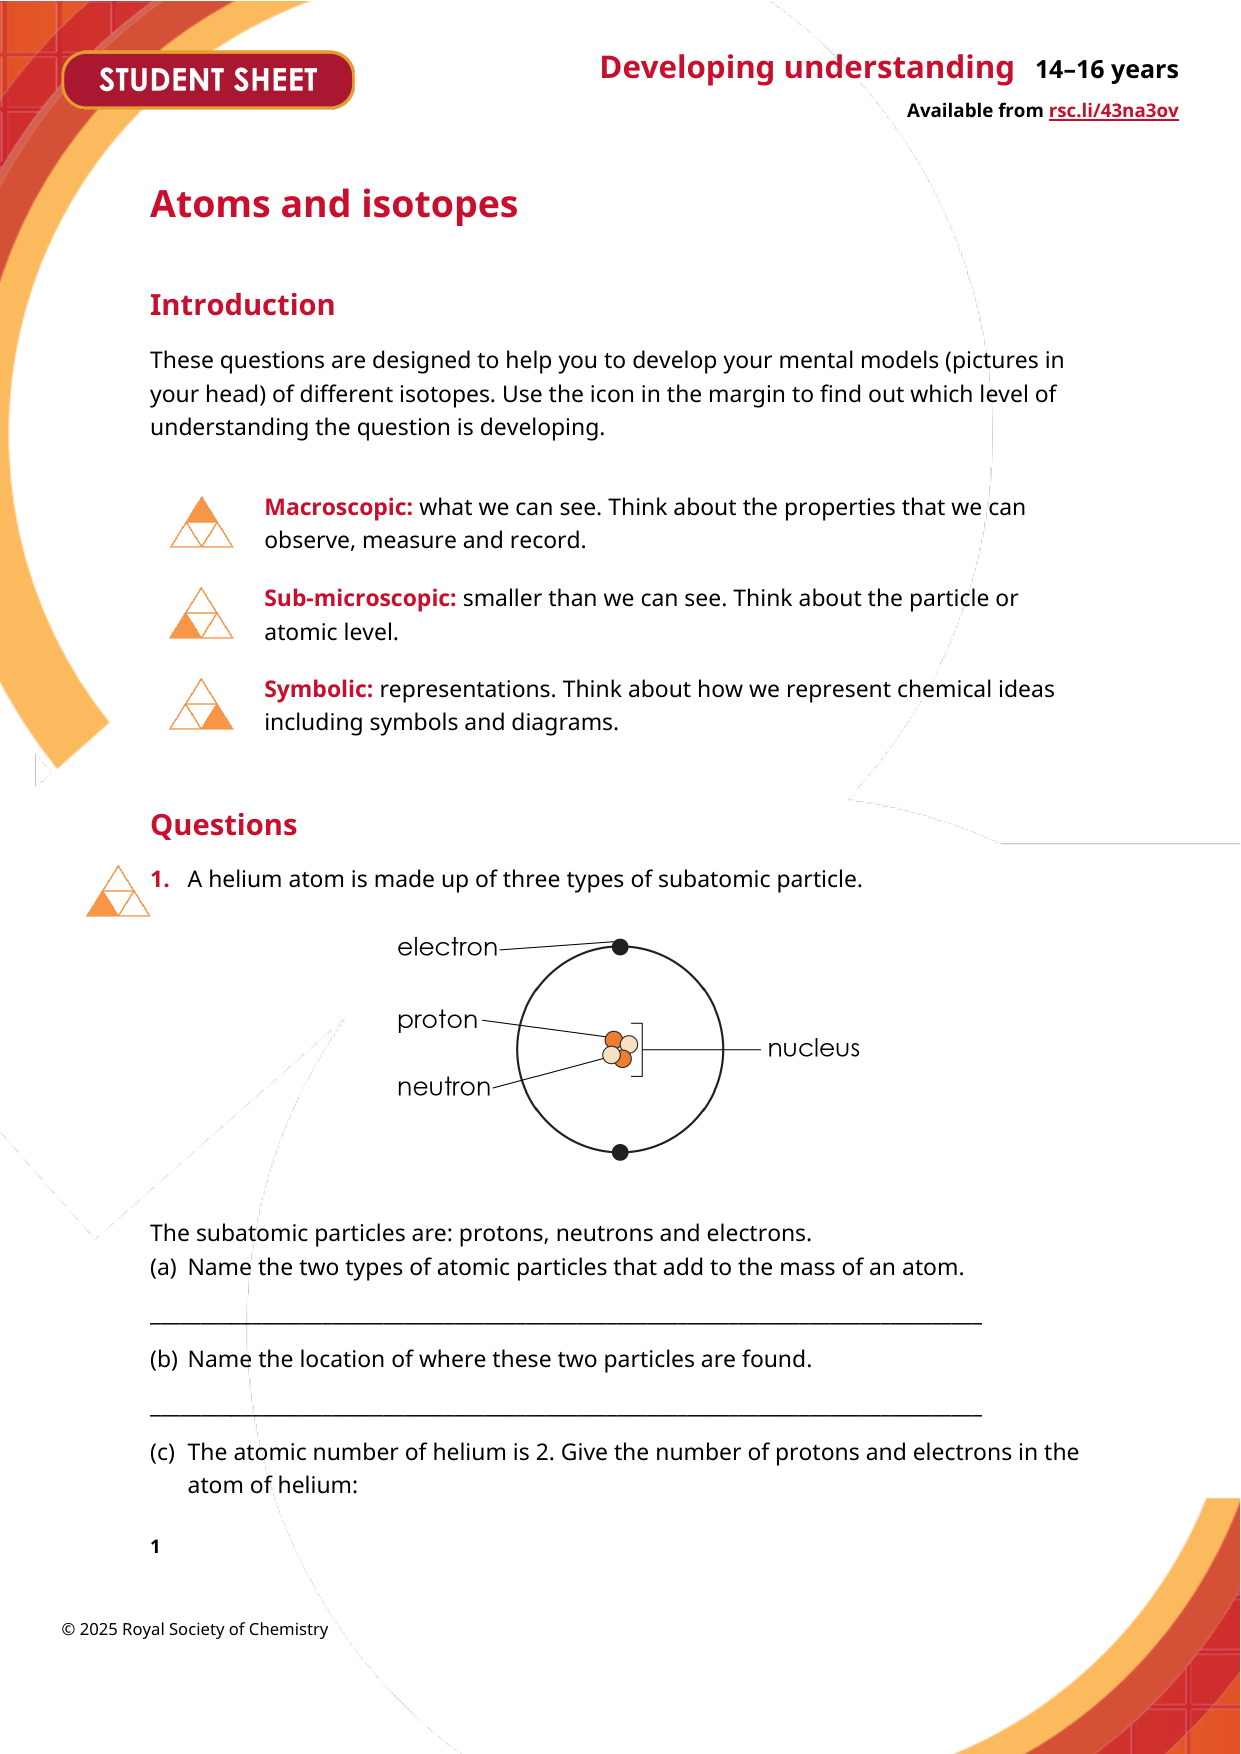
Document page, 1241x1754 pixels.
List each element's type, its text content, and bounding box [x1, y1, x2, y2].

picture [169, 490, 234, 556]
picture [168, 672, 234, 738]
table_cell Symbolic: representations. Think about how we represent chemical ideas including symbols and diagrams. [253, 661, 1089, 752]
list A helium atom is made up of three types of subatomic particle. [150, 863, 1090, 894]
list The atomic number of helium is 2. Give the number of protons and electrons in the atom of helium: [150, 1436, 1090, 1501]
picture [168, 581, 234, 647]
text __________________________________________________________________________________ [150, 1389, 1090, 1421]
table_header [150, 479, 253, 570]
text Atoms and isotopes [150, 177, 1090, 228]
table_cell [150, 570, 253, 661]
text Introduction [150, 284, 1090, 324]
text Questions [150, 804, 1090, 843]
text __________________________________________________________________________________ [150, 1297, 1090, 1328]
text These questions are designed to help you to develop your mental models (pictures in your head) of different isotopes. Use the icon in the margin to find out which level of understanding the question is developing. [150, 344, 1090, 476]
list The subatomic particles are: protons, neutrons and electrons. [150, 1217, 1090, 1248]
picture [371, 925, 870, 1174]
table_cell [150, 661, 253, 752]
table_header Macroscopic: what we can see. Think about the properties that we can observe, measure and record. [253, 479, 1089, 570]
table_cell Sub-microscopic: smaller than we can see. Think about the particle or atomic level. [253, 570, 1089, 661]
list Name the location of where these two particles are found. [150, 1343, 1090, 1374]
list Name the two types of atomic particles that add to the mass of an atom. [150, 1251, 1090, 1282]
picture [61, 50, 355, 110]
picture [85, 859, 150, 925]
